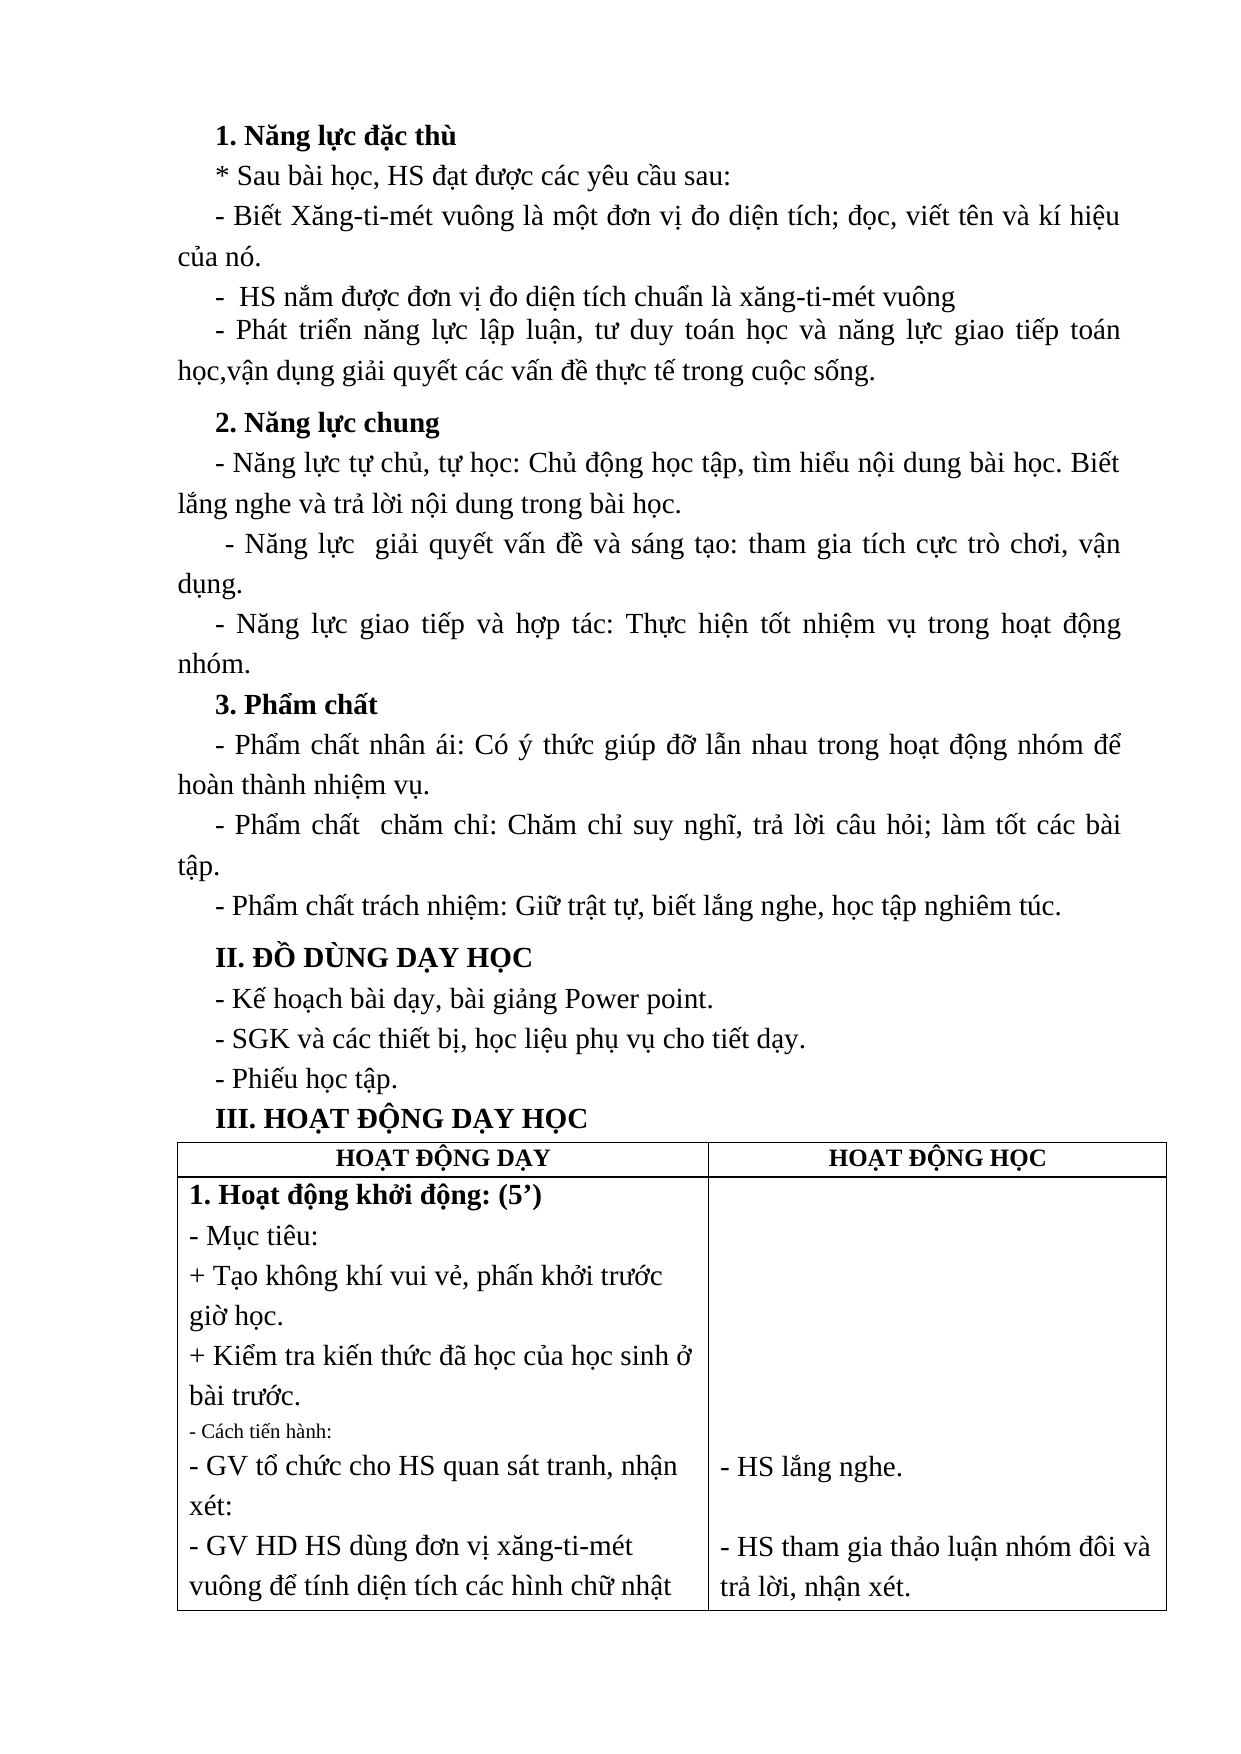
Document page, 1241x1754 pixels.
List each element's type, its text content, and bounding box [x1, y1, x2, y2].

text - SGK và các thiết bị, học liệu phụ vụ cho tiết dạy. [177, 1021, 1122, 1054]
text 1. Năng lực đặc thù [177, 118, 1122, 152]
text - Phát triển năng lực lập luận, tư duy toán học và năng lực giao tiếp toán học,vận dụng giải quyết các vấn đề thực tế trong cuộc sống. [177, 312, 1122, 386]
text - Năng lực giao tiếp và hợp tác: Thực hiện tốt nhiệm vụ trong hoạt động nhóm. [177, 606, 1122, 680]
table_header HOẠT ĐỘNG DẠY [178, 1143, 708, 1176]
text II. ĐỒ DÙNG DẠY HỌC [177, 941, 1122, 974]
table_header HOẠT ĐỘNG HỌC [709, 1143, 1166, 1176]
text III. HOẠT ĐỘNG DẠY HỌC [177, 1101, 1122, 1135]
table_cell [178, 1178, 708, 1610]
text 2. Năng lực chung [177, 405, 1122, 439]
text - Phiếu học tập. [177, 1061, 1122, 1095]
text - Năng lực giải quyết vấn đề và sáng tạo: tham gia tích cực trò chơi, vận dụng. [177, 526, 1122, 600]
text - Năng lực tự chủ, tự học: Chủ động học tập, tìm hiểu nội dung bài học. Biết lắng nghe và trả lời nội dung trong bài học. [177, 446, 1122, 519]
text - Kế hoạch bài dạy, bài giảng Power point. [177, 981, 1122, 1014]
text * Sau bài học, HS đạt được các yêu cầu sau: [177, 158, 1122, 192]
text - HS nắm được đơn vị đo diện tích chuẩn là xăng-ti-mét vuông [177, 279, 1122, 312]
text - Phẩm chất nhân ái: Có ý thức giúp đỡ lẫn nhau trong hoạt động nhóm để hoàn thành nhiệm vụ. [177, 727, 1122, 801]
text - Phẩm chất chăm chỉ: Chăm chỉ suy nghĩ, trả lời câu hỏi; làm tốt các bài tập. [177, 807, 1122, 881]
text - Phẩm chất trách nhiệm: Giữ trật tự, biết lắng nghe, học tập nghiêm túc. [177, 888, 1122, 921]
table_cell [709, 1178, 1166, 1610]
text - Biết Xăng-ti-mét vuông là một đơn vị đo diện tích; đọc, viết tên và kí hiệu của nó. [177, 198, 1122, 272]
text 3. Phẩm chất [177, 687, 1122, 720]
